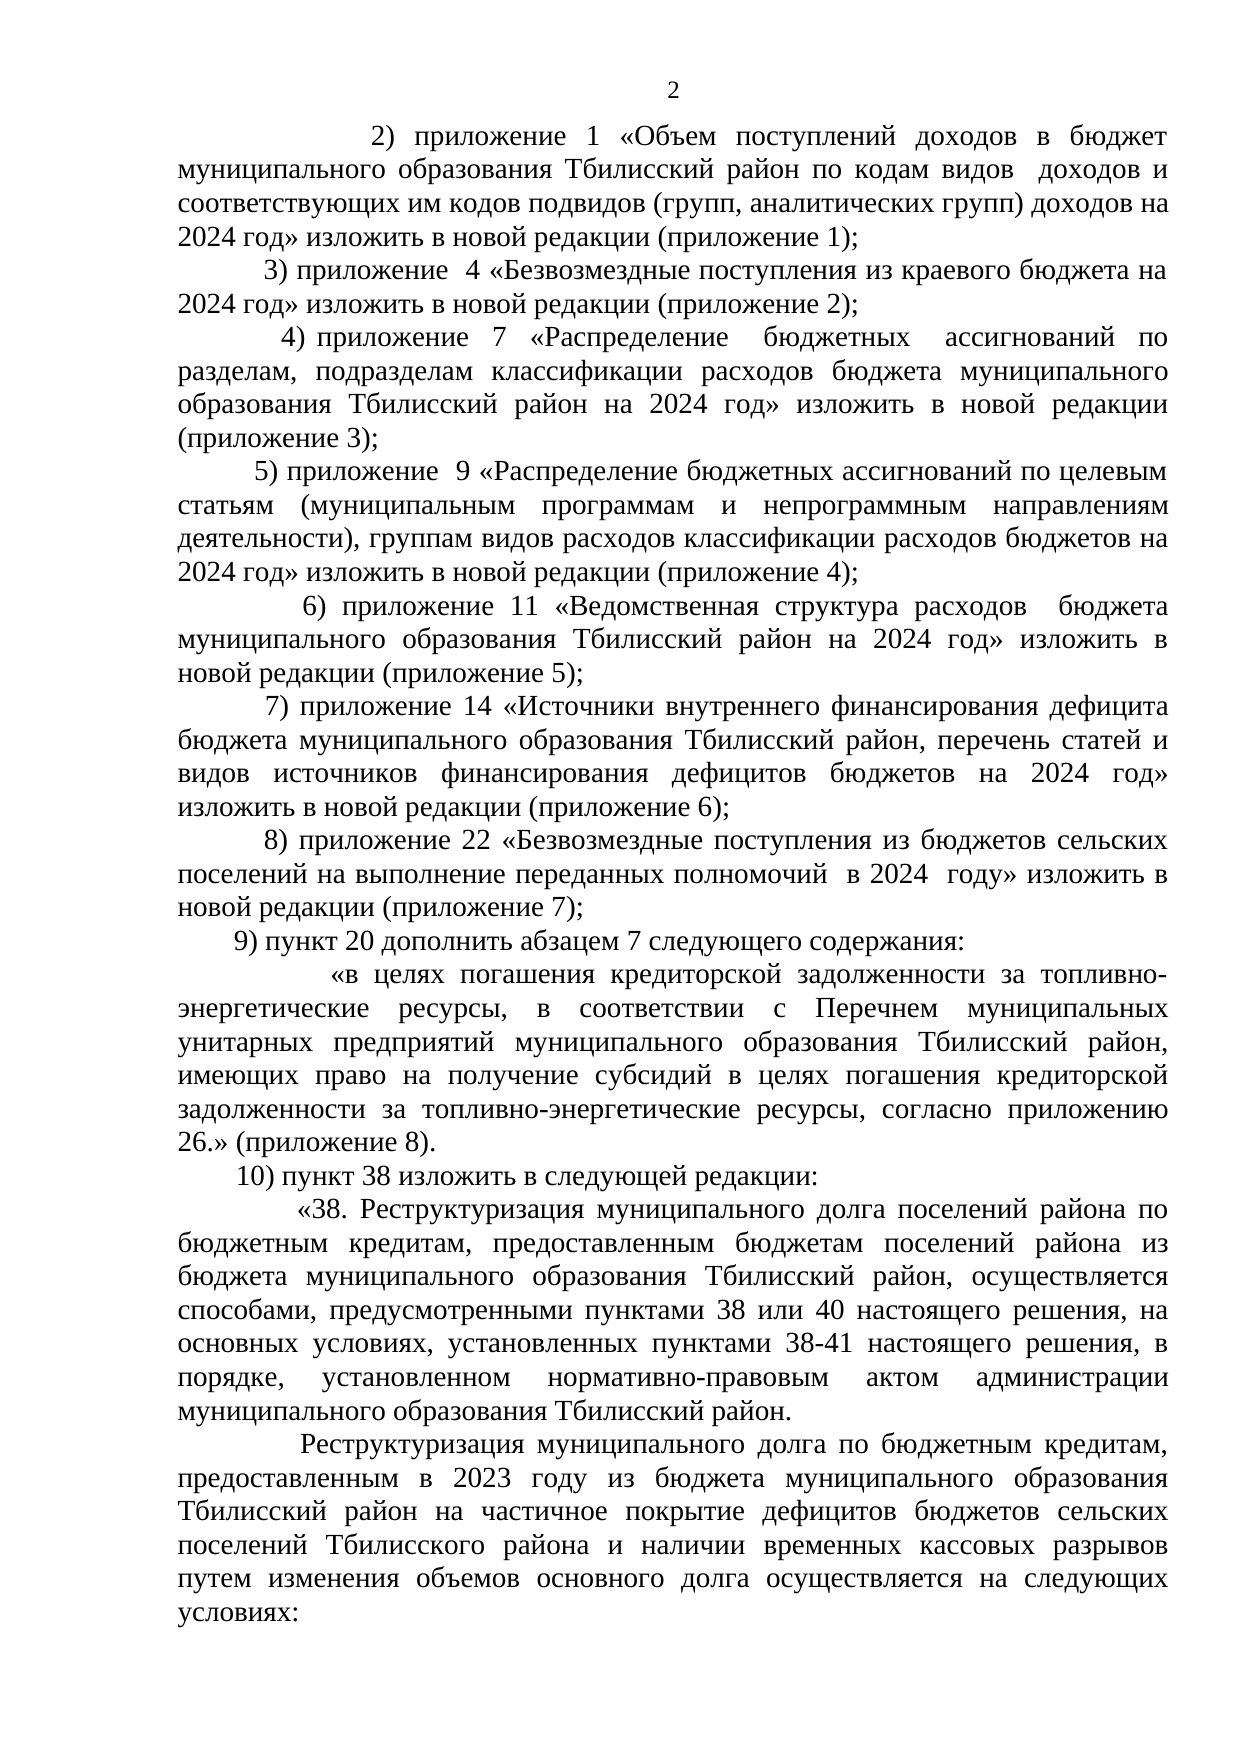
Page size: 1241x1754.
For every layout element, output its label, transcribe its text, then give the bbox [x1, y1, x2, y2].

text Реструктуризация муниципального долга по бюджетным кредитам, предоставленным в 2023 году из бюджета муниципального образования Тбилисский район на частичное покрытие дефицитов бюджетов сельских поселений Тбилисского района и наличии временных кассовых разрывов путем изменения объемов основного долга осуществляется на следующих условиях: [177, 1426, 1169, 1627]
text 4) приложение 7 «Распределение бюджетных ассигнований по разделам, подразделам классификации расходов бюджета муниципального образования Тбилисский район на 2024 год» изложить в новой редакции (приложение 3); [177, 319, 1169, 453]
text 10) пункт 38 изложить в следующей редакции: [177, 1158, 1169, 1191]
text 5) приложение 9 «Распределение бюджетных ассигнований по целевым статьям (муниципальным программам и непрограммным направлениям деятельности), группам видов расходов классификации расходов бюджетов на 2024 год» изложить в новой редакции (приложение 4); [177, 453, 1169, 588]
text 7) приложение 14 «Источники внутреннего финансирования дефицита бюджета муниципального образования Тбилисский район, перечень статей и видов источников финансирования дефицитов бюджетов на 2024 год» изложить в новой редакции (приложение 6); [177, 688, 1169, 822]
text 8) приложение 22 «Безвозмездные поступления из бюджетов сельских поселений на выполнение переданных полномочий в 2024 году» изложить в новой редакции (приложение 7); [177, 822, 1169, 923]
text «в целях погашения кредиторской задолженности за топливно-энергетические ресурсы, в соответствии с Перечнем муниципальных унитарных предприятий муниципального образования Тбилисский район, имеющих право на получение субсидий в целях погашения кредиторской задолженности за топливно-энергетические ресурсы, согласно приложению 26.» (приложение 8). [177, 957, 1169, 1158]
text «38. Реструктуризация муниципального долга поселений района по бюджетным кредитам, предоставленным бюджетам поселений района из бюджета муниципального образования Тбилисский район, осуществляется способами, предусмотренными пунктами 38 или 40 настоящего решения, на основных условиях, установленных пунктами 38-41 настоящего решения, в порядке, установленном нормативно-правовым актом администрации муниципального образования Тбилисский район. [177, 1191, 1169, 1426]
text 3) приложение 4 «Безвозмездные поступления из краевого бюджета на 2024 год» изложить в новой редакции (приложение 2); [177, 252, 1169, 319]
text 6) приложение 11 «Ведомственная структура расходов бюджета муниципального образования Тбилисский район на 2024 год» изложить в новой редакции (приложение 5); [177, 588, 1169, 688]
text 9) пункт 20 дополнить абзацем 7 следующего содержания: [177, 923, 1169, 957]
text 2) приложение 1 «Объем поступлений доходов в бюджет муниципального образования Тбилисский район по кодам видов доходов и соответствующих им кодов подвидов (групп, аналитических групп) доходов на 2024 год» изложить в новой редакции (приложение 1); [177, 118, 1169, 252]
